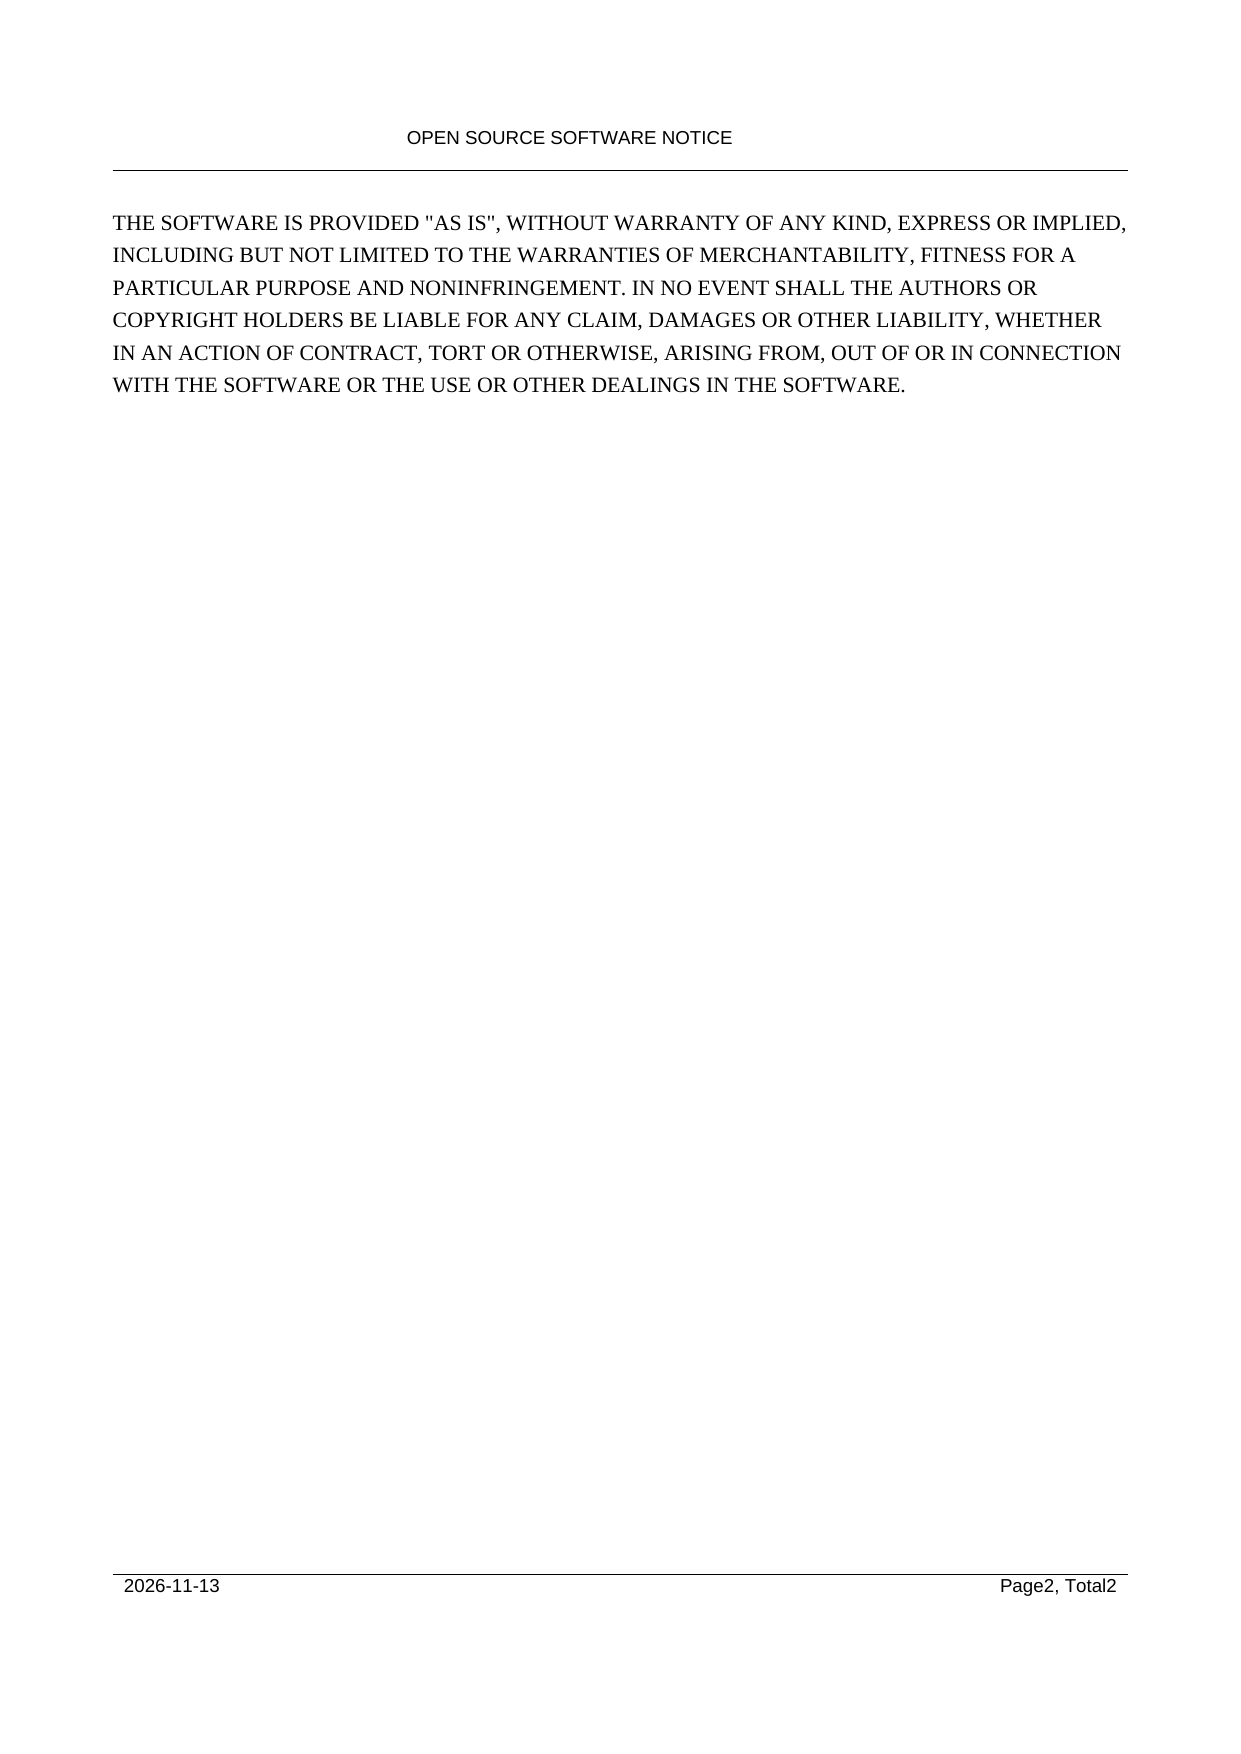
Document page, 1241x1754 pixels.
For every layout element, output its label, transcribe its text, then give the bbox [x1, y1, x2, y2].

text THE SOFTWARE IS PROVIDED "AS IS", WITHOUT WARRANTY OF ANY KIND, EXPRESS OR IMPLIED, INCLUDING BUT NOT LIMITED TO THE WARRANTIES OF MERCHANTABILITY, FITNESS FOR A PARTICULAR PURPOSE AND NONINFRINGEMENT. IN NO EVENT SHALL THE AUTHORS OR COPYRIGHT HOLDERS BE LIABLE FOR ANY CLAIM, DAMAGES OR OTHER LIABILITY, WHETHER IN AN ACTION OF CONTRACT, TORT OR OTHERWISE, ARISING FROM, OUT OF OR IN CONNECTION WITH THE SOFTWARE OR THE USE OR OTHER DEALINGS IN THE SOFTWARE. [112, 206, 1128, 401]
